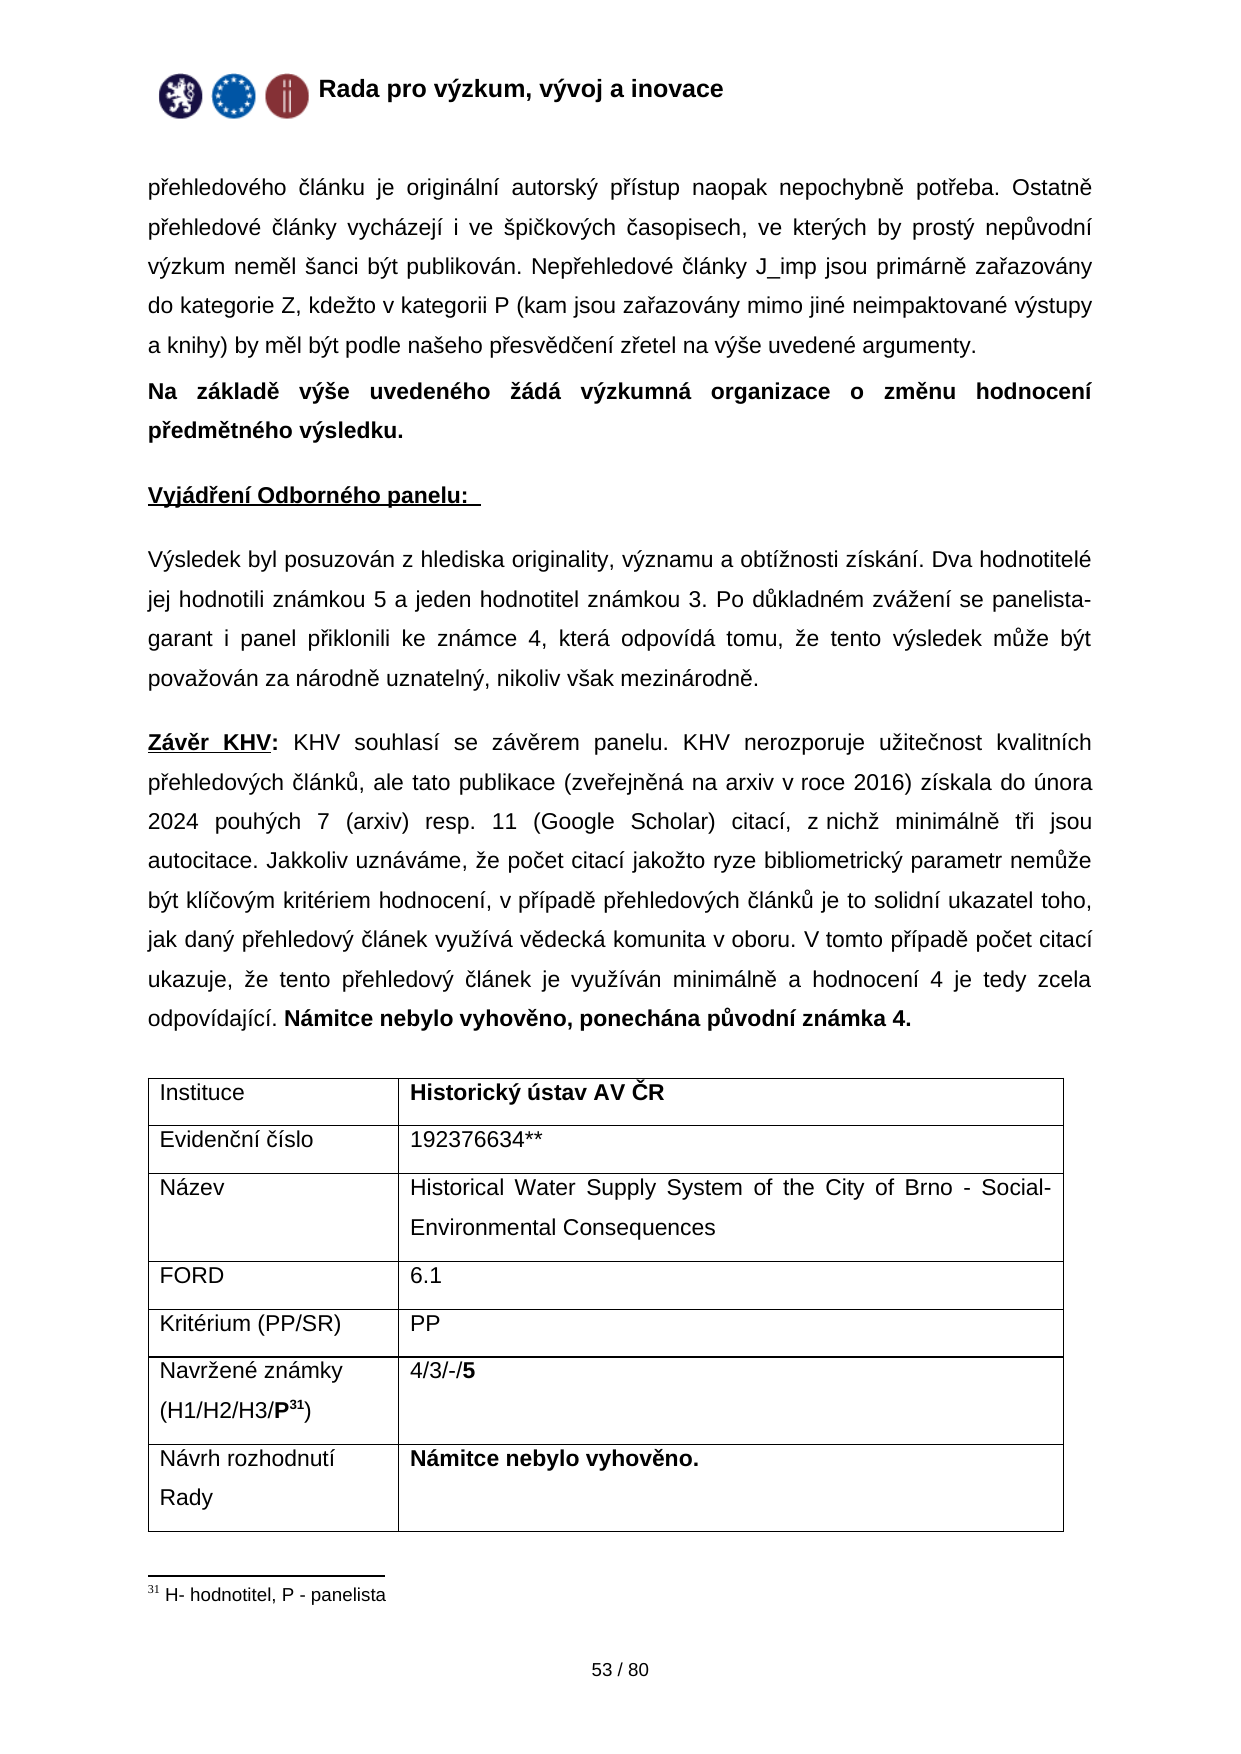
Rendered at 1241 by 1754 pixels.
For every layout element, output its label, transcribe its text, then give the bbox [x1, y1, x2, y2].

text Závěr KHV: KHV souhlasí se závěrem panelu. KHV nerozporuje užitečnost kvalitních přehledových článků, ale tato publikace (zveřejněná na arxiv v roce 2016) získala do února 2024 pouhých 7 (arxiv) resp. 11 (Google Scholar) citací, z nichž minimálně tři jsou autocitace. Jakkoliv uznáváme, že počet citací jakožto ryze bibliometrický parametr nemůže být klíčovým kritériem hodnocení, v případě přehledových článků je to solidní ukazatel toho, jak daný přehledový článek využívá vědecká komunita v oboru. V tomto případě počet citací ukazuje, že tento přehledový článek je využíván minimálně a hodnocení 4 je tedy zcela odpovídající. Námitce nebylo vyhověno, ponechána původní známka 4. [148, 729, 1093, 1032]
table_cell Navržené známky (H1/H2/H3/P) [149, 1358, 398, 1444]
text Výsledek byl posuzován z hlediska originality, významu a obtížnosti získání. Dva hodnotitelé jej hodnotili známkou 5 a jeden hodnotitel známkou 3. Po důkladném zvážení se panelista-garant i panel přiklonili ke známce 4, která odpovídá tomu, že tento výsledek může být považován za národně uznatelný, nikoliv však mezinárodně. [148, 546, 1093, 691]
table_cell Kritérium (PP/SR) [149, 1310, 398, 1356]
text Vyjádření Odborného panelu: [148, 482, 1093, 508]
table_cell Historical Water Supply System of the City of Brno - Social-Environmental Consequences [399, 1174, 1063, 1261]
text Na základě výše uvedeného žádá výzkumná organizace o změnu hodnocení předmětného výsledku. [148, 378, 1093, 443]
table_cell Název [149, 1174, 398, 1261]
picture [158, 73, 309, 120]
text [148, 174, 1093, 358]
table_cell Námitce nebylo vyhověno. [399, 1445, 1063, 1531]
table_cell PP [399, 1310, 1063, 1356]
table_header Historický ústav AV ČR [399, 1079, 1063, 1125]
table_cell 192376634** [399, 1126, 1063, 1173]
table_cell 4/3/-/5 [399, 1358, 1063, 1444]
table_cell 6.1 [399, 1262, 1063, 1308]
table_cell Návrh rozhodnutí Rady [149, 1445, 398, 1531]
table_cell FORD [149, 1262, 398, 1308]
table_header Instituce [149, 1079, 398, 1125]
table_cell Evidenční číslo [149, 1126, 398, 1173]
